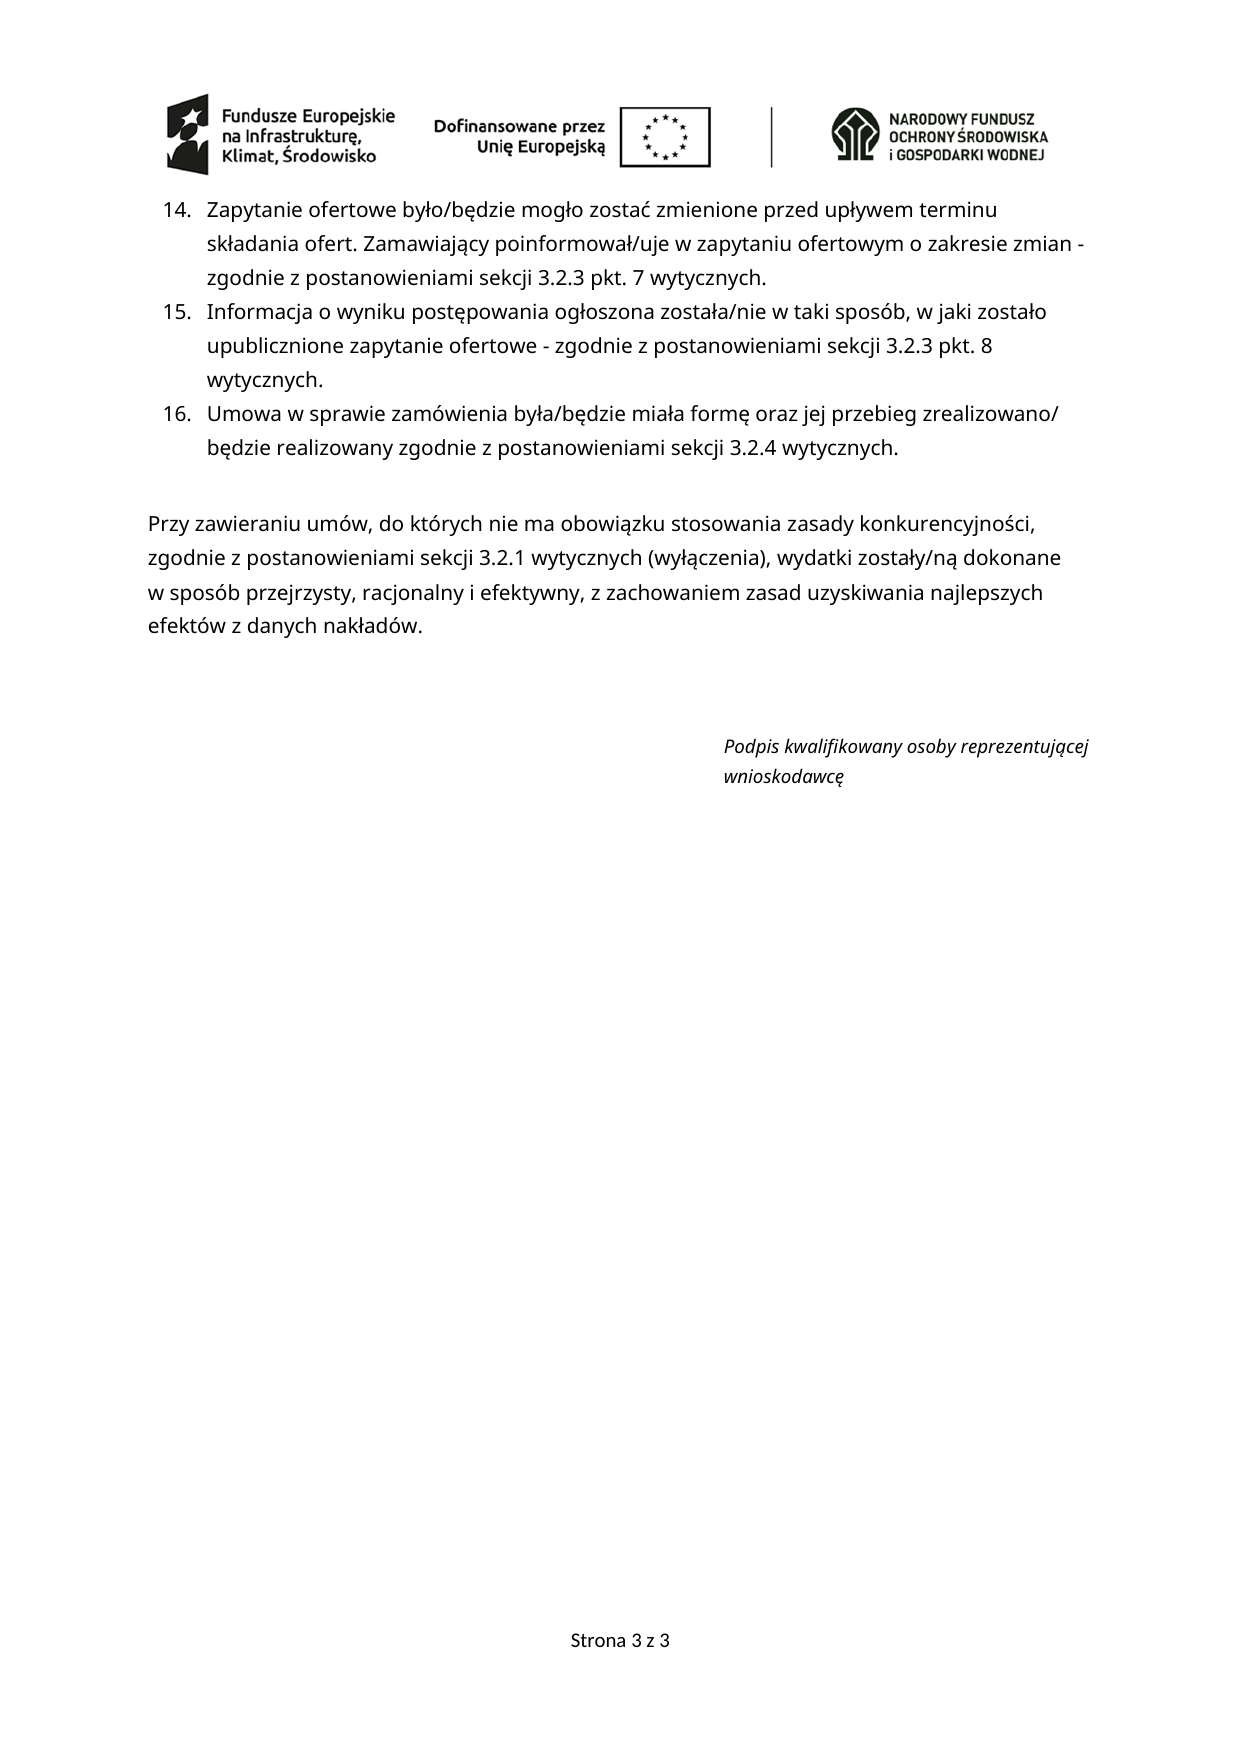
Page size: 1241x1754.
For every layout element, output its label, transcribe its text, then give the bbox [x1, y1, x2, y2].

text Przy zawieraniu umów, do których nie ma obowiązku stosowania zasady konkurencyjności, zgodnie z postanowieniami sekcji 3.2.1 wytycznych (wyłączenia), wydatki zostały/ną dokonane w sposób przejrzysty, racjonalny i efektywny, z zachowaniem zasad uzyskiwania najlepszych efektów z danych nakładów. [148, 509, 1093, 640]
list Zapytanie ofertowe było/będzie mogło zostać zmienione przed upływem terminu składania ofert. Zamawiający poinformował/uje w zapytaniu ofertowym o zakresie zmian - zgodnie z postanowieniami sekcji 3.2.3 pkt. 7 wytycznych. [162, 195, 1093, 291]
list Informacja o wyniku postępowania ogłoszona została/nie w taki sposób, w jaki zostało upublicznione zapytanie ofertowe - zgodnie z postanowieniami sekcji 3.2.3 pkt. 8 wytycznych. [162, 297, 1093, 393]
picture [147, 73, 1092, 195]
list Umowa w sprawie zamówienia była/będzie miała formę oraz jej przebieg zrealizowano/ będzie realizowany zgodnie z postanowieniami sekcji 3.2.4 wytycznych. [162, 399, 1093, 462]
text Podpis kwalifikowany osoby reprezentującej wnioskodawcę [723, 733, 1093, 789]
